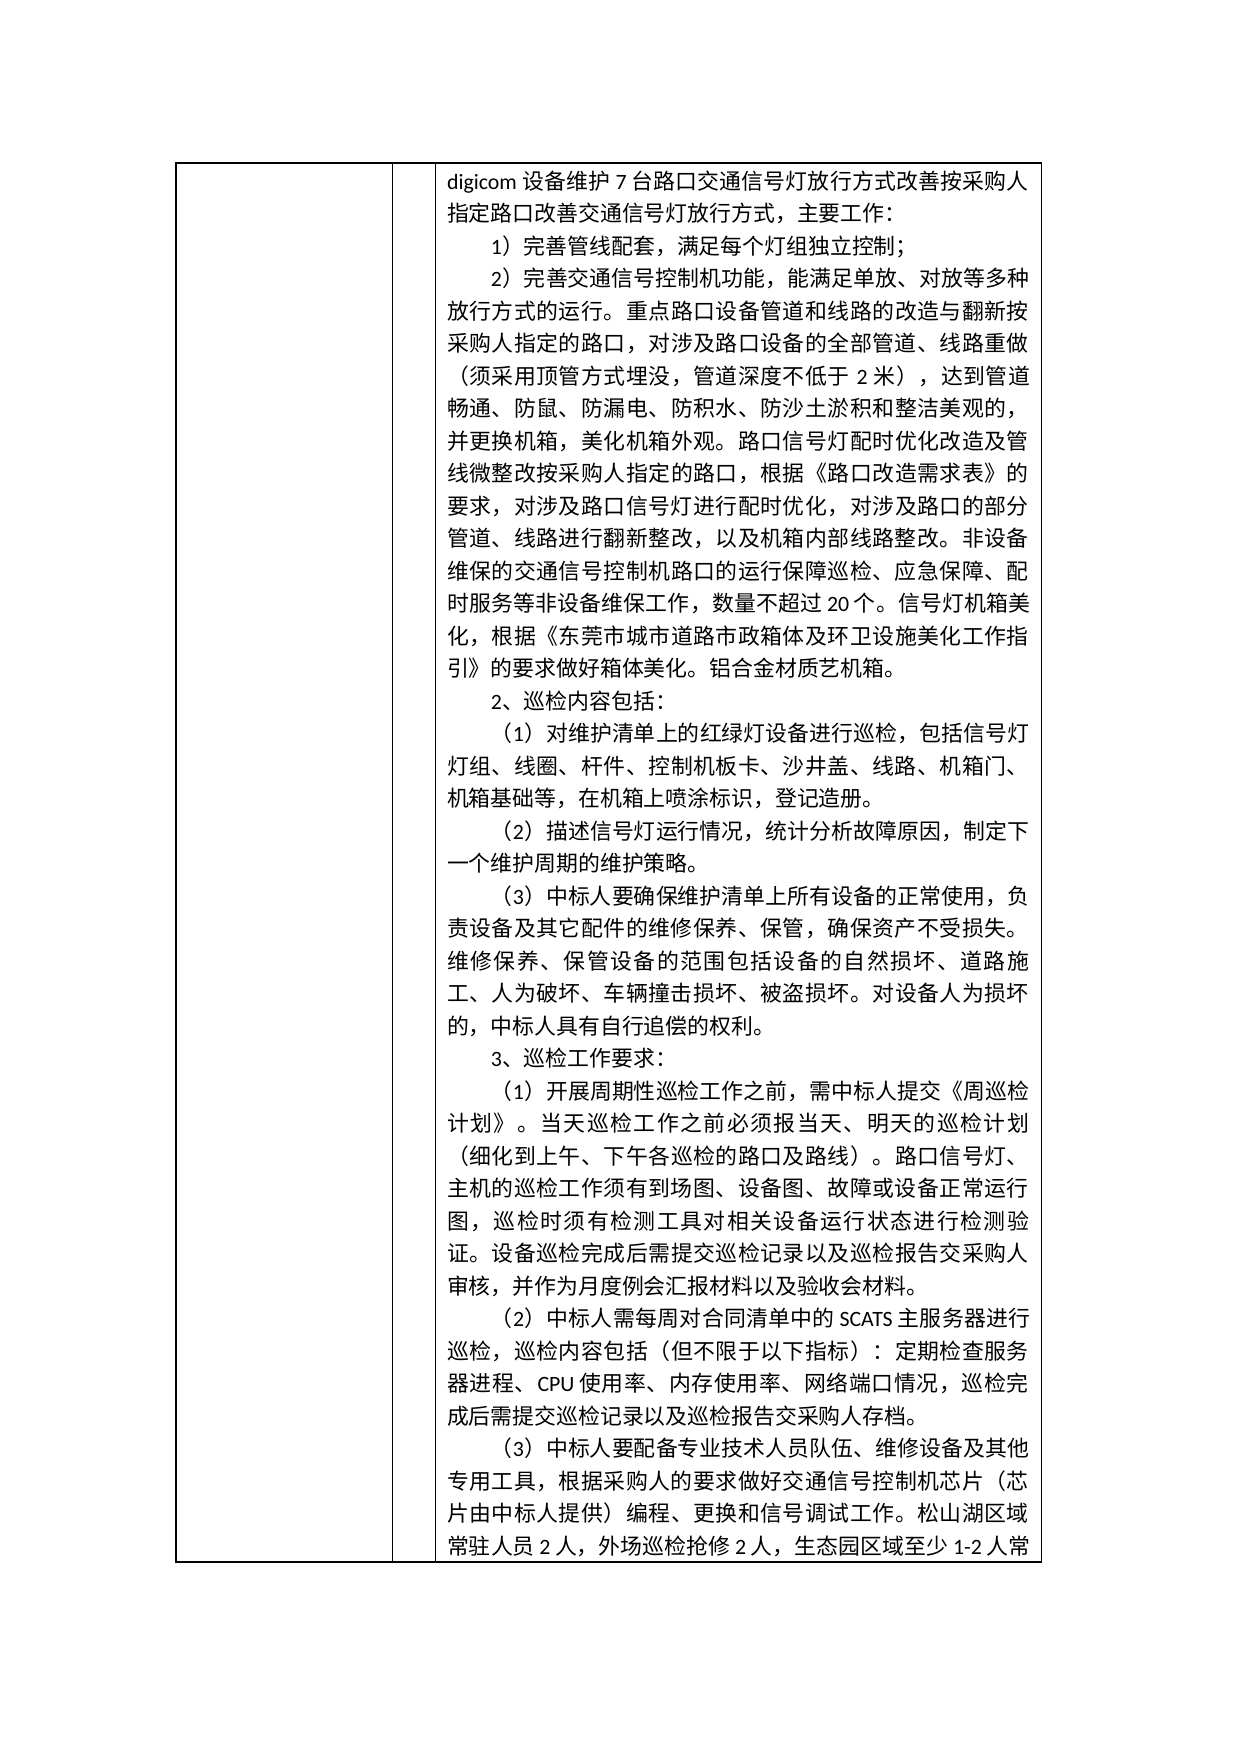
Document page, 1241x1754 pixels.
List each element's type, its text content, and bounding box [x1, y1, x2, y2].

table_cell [436, 164, 1041, 1561]
table_cell 1 [393, 164, 435, 1561]
table_cell [177, 164, 392, 1561]
